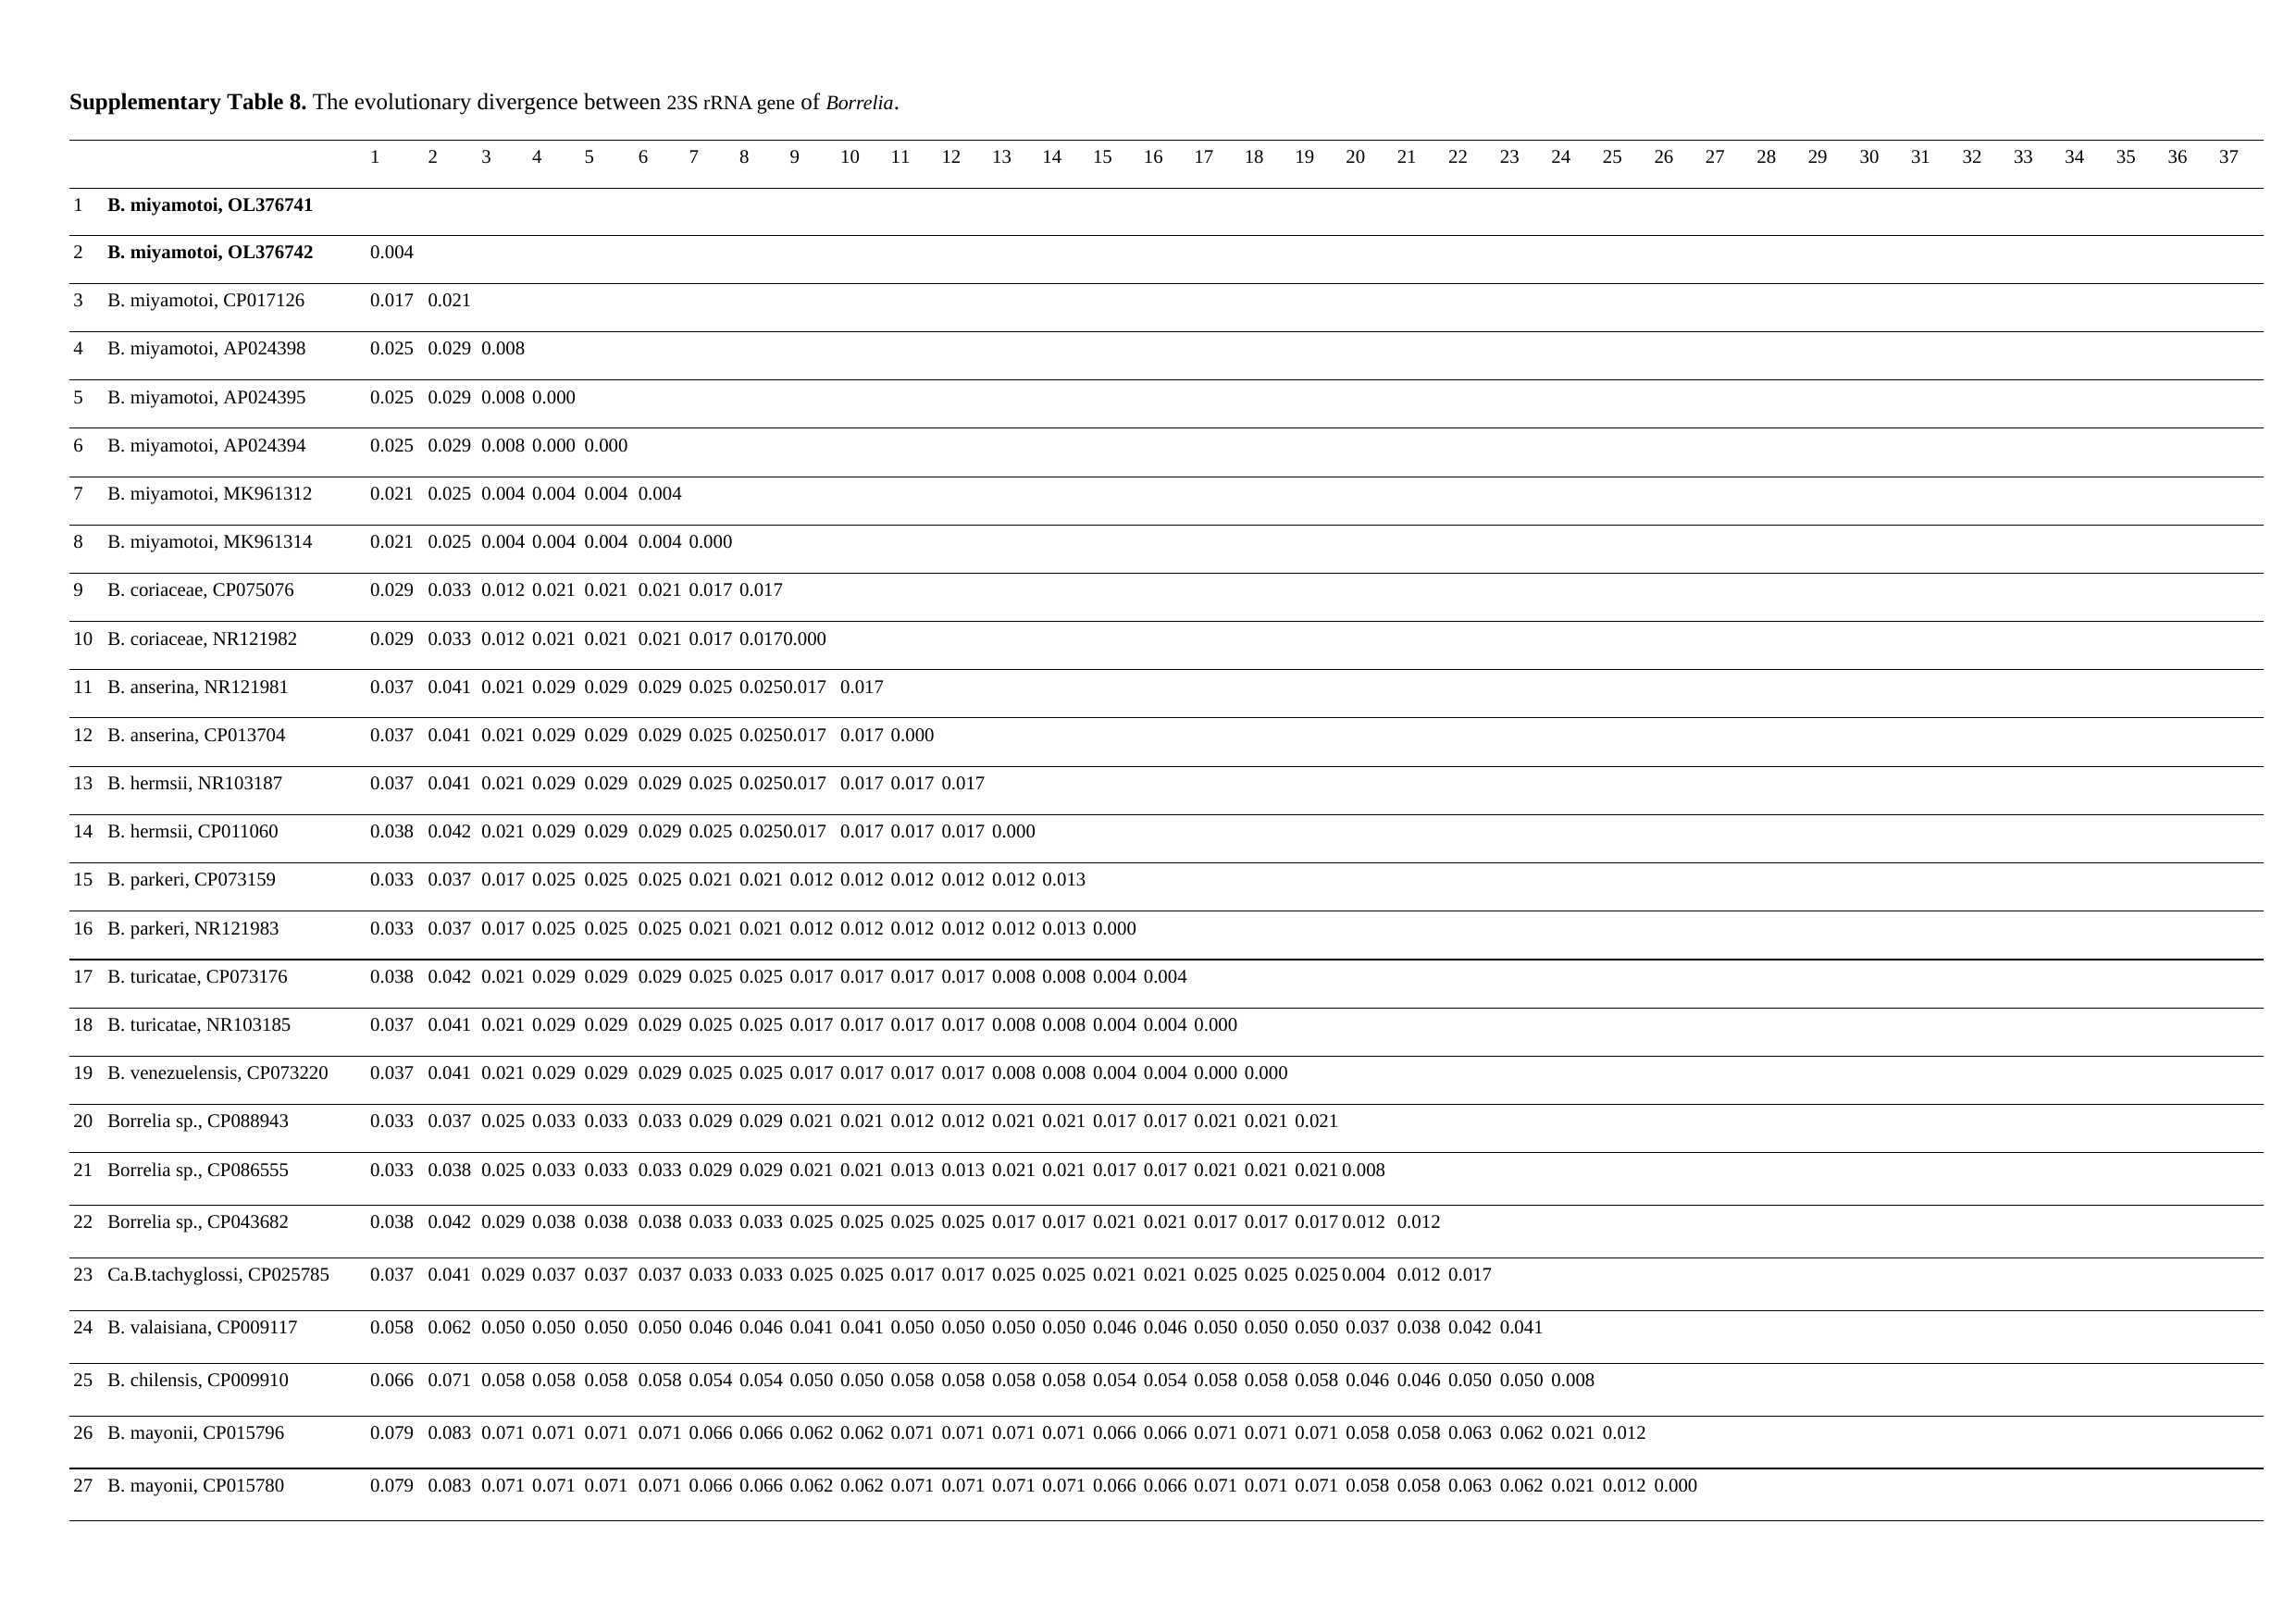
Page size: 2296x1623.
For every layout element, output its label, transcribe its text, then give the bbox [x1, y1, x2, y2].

table_cell [783, 332, 834, 379]
table_cell [1647, 236, 1698, 283]
table_cell 0.012 [935, 911, 985, 959]
table_cell 0.025 [1187, 1258, 1237, 1310]
table_cell 0.033 [367, 1153, 421, 1205]
table_cell [1595, 332, 1647, 379]
table_cell [1086, 815, 1136, 862]
table_cell 0.046 [1086, 1311, 1136, 1363]
table_cell [1801, 670, 1853, 717]
table_cell [1853, 1469, 1904, 1520]
table_cell 0.029 [526, 960, 577, 1007]
table_cell 0.025 [526, 911, 577, 959]
table_cell [1955, 1105, 2006, 1152]
table_cell 0.071 [1187, 1417, 1237, 1468]
table_cell 0.071 [475, 1469, 526, 1520]
table_cell 0.012 [783, 911, 834, 959]
table_cell [1086, 526, 1136, 573]
table_cell [1750, 718, 1801, 766]
table_cell 0.017 [732, 574, 783, 621]
table_cell [1955, 718, 2006, 766]
table_cell [834, 284, 884, 331]
table_cell [2006, 1417, 2058, 1468]
table_cell [2006, 428, 2058, 476]
table_cell [1493, 622, 1545, 669]
table_cell [1904, 670, 1955, 717]
table_cell [2058, 332, 2109, 379]
table_cell [1339, 767, 1390, 814]
table_cell 0.017 [935, 815, 985, 862]
table_cell [1545, 380, 1595, 427]
table_cell 0.017 [732, 622, 783, 669]
table_cell [1390, 526, 1441, 573]
table_cell [1545, 718, 1595, 766]
table_cell 0.058 [884, 1364, 935, 1415]
table_cell [1390, 815, 1441, 862]
table_cell [2161, 960, 2212, 1007]
table_cell 0.033 [631, 1105, 682, 1152]
table_cell [1237, 477, 1288, 525]
table_cell 0.017 [884, 1258, 935, 1310]
table_cell [2212, 1469, 2264, 1520]
table_cell [2212, 911, 2264, 959]
table_cell [1801, 1009, 1853, 1056]
table_header 24 [1545, 141, 1595, 188]
table_cell [1036, 767, 1086, 814]
table_cell B. parkeri, CP073159 [107, 863, 367, 911]
table_cell [1801, 1105, 1853, 1152]
table_cell [2006, 1057, 2058, 1104]
table_cell [2109, 477, 2161, 525]
table_cell [1750, 863, 1801, 911]
table_cell [884, 189, 935, 234]
table_cell [732, 189, 783, 234]
table_cell [2212, 526, 2264, 573]
table_cell 0.017 [1288, 1206, 1339, 1258]
table_cell [1801, 526, 1853, 573]
table_cell [1801, 767, 1853, 814]
table_cell [1955, 1009, 2006, 1056]
table_cell [1036, 574, 1086, 621]
table_cell [1390, 332, 1441, 379]
table_cell [1750, 1206, 1801, 1258]
table_cell 0.029 [421, 428, 475, 476]
table_cell [2058, 911, 2109, 959]
table_cell [1750, 767, 1801, 814]
table_cell [1955, 477, 2006, 525]
table_cell 0.004 [1136, 1057, 1187, 1104]
table_cell [2212, 189, 2264, 234]
table_cell [985, 477, 1036, 525]
table_cell 0.021 [475, 1057, 526, 1104]
table_cell 9 [69, 574, 107, 621]
table_cell [1955, 574, 2006, 621]
table_cell [1955, 1311, 2006, 1363]
table_cell [2058, 815, 2109, 862]
table_cell [1339, 718, 1390, 766]
table_cell [1801, 863, 1853, 911]
table_cell [935, 236, 985, 283]
table_cell 0.017 [1036, 1206, 1086, 1258]
table_cell [1086, 428, 1136, 476]
table_cell [1750, 1417, 1801, 1468]
table_cell [1904, 477, 1955, 525]
table_cell [1086, 767, 1136, 814]
table_cell B. coriaceae, NR121982 [107, 622, 367, 669]
table_cell 0.025 [682, 960, 732, 1007]
table_cell [1036, 428, 1086, 476]
table_cell [1339, 1057, 1390, 1104]
table_cell [2212, 428, 2264, 476]
table_cell [884, 332, 935, 379]
table_cell [2212, 960, 2264, 1007]
table_cell 0.025 [682, 1057, 732, 1104]
table_cell [1698, 1311, 1750, 1363]
table_cell 0.025 [367, 380, 421, 427]
table_cell [2058, 284, 2109, 331]
table_cell [884, 284, 935, 331]
table_cell 0.050 [577, 1311, 631, 1363]
table_cell [2058, 1153, 2109, 1205]
table_cell [2109, 284, 2161, 331]
table_cell 0.062 [834, 1417, 884, 1468]
table_cell [1904, 526, 1955, 573]
table_cell [2212, 1105, 2264, 1152]
table_cell [2109, 1258, 2161, 1310]
table_cell [1493, 1206, 1545, 1258]
table_cell [2006, 1153, 2058, 1205]
table_cell 0.017 [834, 1057, 884, 1104]
table_cell [1801, 1417, 1853, 1468]
table_cell [2161, 1311, 2212, 1363]
table_cell [1339, 428, 1390, 476]
table_cell [2161, 284, 2212, 331]
table_cell [1545, 284, 1595, 331]
table_cell [1647, 1105, 1698, 1152]
table_cell 0.017 [1136, 1153, 1187, 1205]
table_header 15 [1086, 141, 1136, 188]
table_cell [1288, 670, 1339, 717]
table_cell 0.021 [421, 284, 475, 331]
table_cell B. anserina, NR121981 [107, 670, 367, 717]
table_cell [834, 574, 884, 621]
table_cell [1698, 815, 1750, 862]
table_cell [1036, 718, 1086, 766]
table_cell 0.058 [1288, 1364, 1339, 1415]
table_cell 0.054 [732, 1364, 783, 1415]
table_cell 0.017 [1442, 1258, 1493, 1310]
table_cell [2006, 815, 2058, 862]
table_cell [2212, 670, 2264, 717]
table_cell 0.041 [783, 1311, 834, 1363]
table_cell [935, 284, 985, 331]
table_cell [1545, 863, 1595, 911]
table_cell [1036, 189, 1086, 234]
table_cell [2006, 622, 2058, 669]
table_cell [985, 622, 1036, 669]
table_cell B. miyamotoi, OL376742 [107, 236, 367, 283]
table_cell [475, 236, 526, 283]
table_cell [1187, 526, 1237, 573]
table_cell [2212, 863, 2264, 911]
table_cell 0.004 [1086, 960, 1136, 1007]
table_cell 0.017 [783, 960, 834, 1007]
table_cell [2212, 1258, 2264, 1310]
table_cell [935, 428, 985, 476]
table_cell [2161, 1417, 2212, 1468]
table_cell 0.025 [421, 477, 475, 525]
table_cell 0.033 [682, 1206, 732, 1258]
table_cell 0.000 [526, 380, 577, 427]
table_cell 0.071 [884, 1417, 935, 1468]
table_cell [985, 236, 1036, 283]
table_cell [935, 526, 985, 573]
table_cell 0.008 [475, 428, 526, 476]
table_cell B. venezuelensis, CP073220 [107, 1057, 367, 1104]
table_cell [1086, 670, 1136, 717]
table_cell [1904, 1364, 1955, 1415]
table_cell 0.071 [475, 1417, 526, 1468]
table_header 20 [1339, 141, 1390, 188]
table_cell [1545, 767, 1595, 814]
table_cell [1545, 189, 1595, 234]
table_cell [985, 284, 1036, 331]
table_cell [1853, 1364, 1904, 1415]
table_cell [1187, 718, 1237, 766]
table_cell [2212, 477, 2264, 525]
table_header 7 [682, 141, 732, 188]
table_cell 0.017 [783, 767, 834, 814]
table_cell [2109, 670, 2161, 717]
table_cell 0.004 [526, 477, 577, 525]
table_cell [1390, 670, 1441, 717]
table_cell 0.021 [577, 622, 631, 669]
table_cell 0.037 [421, 911, 475, 959]
table_cell [1442, 428, 1493, 476]
table_cell [1187, 380, 1237, 427]
table_cell B. miyamotoi, AP024398 [107, 332, 367, 379]
table_cell 0.008 [475, 332, 526, 379]
table_cell [1904, 189, 1955, 234]
table_cell [1136, 428, 1187, 476]
table_cell [935, 574, 985, 621]
table_cell 0.063 [1442, 1417, 1493, 1468]
table_cell 0.046 [1136, 1311, 1187, 1363]
table_cell 0.041 [421, 1009, 475, 1056]
table_cell [1853, 189, 1904, 234]
table_cell [1390, 911, 1441, 959]
table_cell 0.071 [1237, 1417, 1288, 1468]
table_cell 0.029 [631, 718, 682, 766]
table_cell 0.017 [884, 1057, 935, 1104]
table_cell [935, 622, 985, 669]
table_cell [1595, 1258, 1647, 1310]
table_cell [2161, 670, 2212, 717]
table_cell 0.004 [631, 526, 682, 573]
table_cell [2161, 236, 2212, 283]
table_cell 0.038 [631, 1206, 682, 1258]
table_cell [577, 236, 631, 283]
table_cell B. chilensis, CP009910 [107, 1364, 367, 1415]
table_cell 0.058 [367, 1311, 421, 1363]
table_cell 1 [69, 189, 107, 234]
table_cell [1955, 1153, 2006, 1205]
table_cell 0.029 [526, 1009, 577, 1056]
table_cell [1442, 863, 1493, 911]
table_cell [1442, 1206, 1493, 1258]
table_cell [1853, 574, 1904, 621]
table_cell Borrelia sp., CP086555 [107, 1153, 367, 1205]
table_cell [1187, 911, 1237, 959]
table_cell [1237, 863, 1288, 911]
table_cell [1647, 574, 1698, 621]
table_cell [1545, 477, 1595, 525]
table_cell [1595, 718, 1647, 766]
table_cell 5 [69, 380, 107, 427]
table_cell 0.025 [834, 1206, 884, 1258]
table_cell B. miyamotoi, AP024394 [107, 428, 367, 476]
table_cell 0.038 [577, 1206, 631, 1258]
table_cell 8 [69, 526, 107, 573]
table_cell 0.012 [834, 911, 884, 959]
table_cell [1853, 1311, 1904, 1363]
table_cell [1698, 574, 1750, 621]
table_cell 0.025 [526, 863, 577, 911]
table_cell [2006, 960, 2058, 1007]
table_cell [1595, 1153, 1647, 1205]
table_cell 0.025 [732, 1009, 783, 1056]
table_cell 0.041 [1493, 1311, 1545, 1363]
table_cell 0.029 [367, 574, 421, 621]
table_cell 0.008 [1036, 960, 1086, 1007]
table_cell [1853, 332, 1904, 379]
table_cell [1086, 380, 1136, 427]
table_cell 0.038 [367, 1206, 421, 1258]
table_cell Borrelia sp., CP043682 [107, 1206, 367, 1258]
table_cell [367, 189, 421, 234]
table_cell [1698, 1364, 1750, 1415]
table_cell [1442, 1057, 1493, 1104]
table_cell [1698, 1009, 1750, 1056]
table_cell 0.008 [1339, 1153, 1390, 1205]
table_cell 0.066 [1136, 1469, 1187, 1520]
table_cell [1545, 911, 1595, 959]
table_cell [1647, 428, 1698, 476]
table_cell [985, 718, 1036, 766]
table_cell [1647, 960, 1698, 1007]
table_cell [1904, 1105, 1955, 1152]
table_cell [475, 284, 526, 331]
table_cell 0.025 [421, 526, 475, 573]
table_cell 0.000 [1237, 1057, 1288, 1104]
table_cell [783, 574, 834, 621]
table_cell 0.058 [631, 1364, 682, 1415]
table_cell 0.058 [1339, 1469, 1390, 1520]
table_cell [1288, 428, 1339, 476]
table_cell [682, 284, 732, 331]
table_cell [2109, 526, 2161, 573]
table_cell [1136, 767, 1187, 814]
table_cell [2006, 670, 2058, 717]
table_cell 0.017 [985, 1206, 1036, 1258]
table_cell 0.071 [985, 1469, 1036, 1520]
table_cell [1545, 815, 1595, 862]
table_cell [1187, 767, 1237, 814]
table_cell 24 [69, 1311, 107, 1363]
table_cell 4 [69, 332, 107, 379]
table_cell 0.012 [985, 863, 1036, 911]
table_cell [1750, 574, 1801, 621]
table_cell 0.000 [577, 428, 631, 476]
table_cell [1187, 574, 1237, 621]
table_cell 0.021 [631, 622, 682, 669]
table_cell 0.037 [526, 1258, 577, 1310]
table_cell [732, 236, 783, 283]
table_cell [1187, 815, 1237, 862]
table_cell 0.041 [421, 1258, 475, 1310]
table_cell [1493, 332, 1545, 379]
table_cell [884, 574, 935, 621]
table_cell [1545, 622, 1595, 669]
table_header 16 [1136, 141, 1187, 188]
table_cell 0.033 [526, 1105, 577, 1152]
table_cell [935, 380, 985, 427]
table_cell 0.037 [367, 1057, 421, 1104]
table_cell [1750, 284, 1801, 331]
table_cell 0.017 [884, 1009, 935, 1056]
table_cell [1647, 1153, 1698, 1205]
table_cell [1904, 863, 1955, 911]
table_cell 0.050 [1493, 1364, 1545, 1415]
table_cell 16 [69, 911, 107, 959]
table_cell [1493, 189, 1545, 234]
table_cell [1904, 815, 1955, 862]
table_cell [834, 380, 884, 427]
table_cell [1339, 622, 1390, 669]
table_cell [1187, 332, 1237, 379]
table_cell 0.000 [1187, 1057, 1237, 1104]
table_cell [1750, 1153, 1801, 1205]
table_cell 0.071 [526, 1469, 577, 1520]
table_cell 0.017 [834, 718, 884, 766]
table_cell 0.004 [631, 477, 682, 525]
table_cell 0.079 [367, 1469, 421, 1520]
table_cell [1801, 574, 1853, 621]
table_cell 22 [69, 1206, 107, 1258]
table_cell 0.038 [367, 815, 421, 862]
table_cell 0.017 [935, 1258, 985, 1310]
table_cell [1595, 960, 1647, 1007]
table_cell 0.062 [421, 1311, 475, 1363]
table_cell [526, 332, 577, 379]
table_cell 0.004 [475, 526, 526, 573]
table_cell 0.008 [1036, 1009, 1086, 1056]
table_cell 0.025 [834, 1258, 884, 1310]
table_cell [1647, 477, 1698, 525]
table_cell [2058, 1364, 2109, 1415]
table_cell [1955, 1057, 2006, 1104]
table_cell [1288, 815, 1339, 862]
table_cell [985, 574, 1036, 621]
table_cell 0.050 [1237, 1311, 1288, 1363]
table_cell [1390, 767, 1441, 814]
table_cell 0.025 [577, 863, 631, 911]
table_cell [935, 718, 985, 766]
table_cell [1904, 428, 1955, 476]
table_cell 0.004 [1086, 1057, 1136, 1104]
table_cell [1237, 911, 1288, 959]
table_cell [1136, 670, 1187, 717]
table_cell [1493, 574, 1545, 621]
table_cell [1237, 670, 1288, 717]
table_cell 0.050 [1187, 1311, 1237, 1363]
table_cell [2109, 1057, 2161, 1104]
table_cell [1390, 428, 1441, 476]
table_cell [2161, 526, 2212, 573]
table_cell [1493, 380, 1545, 427]
table_cell [1036, 332, 1086, 379]
table_cell [2058, 428, 2109, 476]
table_cell [2161, 1469, 2212, 1520]
table_cell [1136, 622, 1187, 669]
table_cell [1801, 1153, 1853, 1205]
table_header 10 [834, 141, 884, 188]
table_cell B. mayonii, CP015780 [107, 1469, 367, 1520]
table_cell [1187, 670, 1237, 717]
table_cell [1237, 574, 1288, 621]
table_header 27 [1698, 141, 1750, 188]
table_cell 11 [69, 670, 107, 717]
table_cell 0.021 [1237, 1105, 1288, 1152]
table_cell [1955, 1364, 2006, 1415]
table_cell [1595, 477, 1647, 525]
table_cell [2212, 1009, 2264, 1056]
table_cell [732, 332, 783, 379]
table_cell [1647, 1417, 1698, 1468]
table_header 1 [367, 141, 421, 188]
table_cell [1136, 863, 1187, 911]
table_cell [2006, 526, 2058, 573]
table_cell 0.046 [1390, 1364, 1441, 1415]
table_cell [1955, 284, 2006, 331]
table_cell [1136, 189, 1187, 234]
table_cell [1288, 960, 1339, 1007]
table_cell [2212, 1057, 2264, 1104]
table_cell 0.054 [682, 1364, 732, 1415]
table_cell 0.071 [1036, 1417, 1086, 1468]
table_cell [2058, 863, 2109, 911]
table_cell [1086, 718, 1136, 766]
table_cell [1086, 622, 1136, 669]
table_cell 0.058 [1187, 1364, 1237, 1415]
table_cell [2212, 332, 2264, 379]
table_cell 0.033 [367, 1105, 421, 1152]
table_cell B. coriaceae, CP075076 [107, 574, 367, 621]
table_cell [1853, 911, 1904, 959]
table_cell [1801, 189, 1853, 234]
table_header 17 [1187, 141, 1237, 188]
table_cell 0.012 [783, 863, 834, 911]
table_cell [1136, 815, 1187, 862]
table_cell [2161, 477, 2212, 525]
table_cell [1955, 1469, 2006, 1520]
table_cell 0.021 [1187, 1105, 1237, 1152]
table_cell [1750, 1009, 1801, 1056]
table_cell [1288, 574, 1339, 621]
table_cell [2058, 1105, 2109, 1152]
table_cell [1853, 1153, 1904, 1205]
table_cell 0.025 [682, 815, 732, 862]
table_cell [1442, 622, 1493, 669]
table_cell [2058, 526, 2109, 573]
table_cell 0.012 [475, 574, 526, 621]
table_cell 0.066 [732, 1469, 783, 1520]
table_cell [1801, 428, 1853, 476]
table_cell 0.017 [475, 863, 526, 911]
table_cell [1545, 1009, 1595, 1056]
table_cell [1136, 477, 1187, 525]
table_cell 0.017 [783, 815, 834, 862]
table_cell 0.021 [475, 767, 526, 814]
table_cell [985, 332, 1036, 379]
table_cell 0.025 [732, 815, 783, 862]
table_cell [1036, 622, 1086, 669]
table_cell [985, 670, 1036, 717]
table_cell 0.037 [421, 1105, 475, 1152]
table_cell 6 [69, 428, 107, 476]
table_cell [1545, 1057, 1595, 1104]
table_cell 0.017 [834, 815, 884, 862]
table_cell 0.025 [631, 863, 682, 911]
table_cell [1698, 911, 1750, 959]
table_cell 13 [69, 767, 107, 814]
table_cell [1750, 1311, 1801, 1363]
table_cell [834, 526, 884, 573]
table_cell 0.000 [1187, 1009, 1237, 1056]
table_cell [1853, 1417, 1904, 1468]
table_cell [1801, 1206, 1853, 1258]
table_cell 0.062 [783, 1417, 834, 1468]
table_cell [1339, 526, 1390, 573]
table_cell [1698, 1469, 1750, 1520]
table_cell [884, 622, 935, 669]
table_cell [526, 236, 577, 283]
table_cell B. miyamotoi, AP024395 [107, 380, 367, 427]
table_cell [1955, 670, 2006, 717]
table_cell 0.038 [1390, 1311, 1441, 1363]
table_cell 0.033 [367, 863, 421, 911]
table_cell [526, 284, 577, 331]
table_cell [1698, 477, 1750, 525]
table_cell [2161, 911, 2212, 959]
table_cell [1493, 236, 1545, 283]
table_header 29 [1801, 141, 1853, 188]
table_cell [2109, 1105, 2161, 1152]
table_cell 0.050 [783, 1364, 834, 1415]
table_cell [985, 380, 1036, 427]
table_cell 0.029 [631, 670, 682, 717]
table_cell [2212, 380, 2264, 427]
table_cell [1801, 1057, 1853, 1104]
table_cell [1237, 332, 1288, 379]
table_cell 0.013 [1036, 863, 1086, 911]
table_header 36 [2161, 141, 2212, 188]
table_cell [1339, 815, 1390, 862]
table_cell 0.050 [1442, 1364, 1493, 1415]
table_cell 0.021 [985, 1105, 1036, 1152]
table_cell [475, 189, 526, 234]
table_cell 0.058 [1339, 1417, 1390, 1468]
table_cell [421, 236, 475, 283]
table_cell [1801, 380, 1853, 427]
table_cell [1339, 911, 1390, 959]
table_header 25 [1595, 141, 1647, 188]
table_cell 0.050 [526, 1311, 577, 1363]
table_cell [1853, 284, 1904, 331]
table_cell [1595, 1105, 1647, 1152]
table_header 14 [1036, 141, 1086, 188]
table_cell [682, 332, 732, 379]
table_cell [1698, 1057, 1750, 1104]
table_cell [2161, 380, 2212, 427]
table_cell [1390, 477, 1441, 525]
table_cell 0.021 [1288, 1105, 1339, 1152]
table_cell [1801, 1469, 1853, 1520]
table_cell 27 [69, 1469, 107, 1520]
table_cell [2212, 718, 2264, 766]
table_cell [1036, 236, 1086, 283]
table_cell [1237, 189, 1288, 234]
table_cell [1595, 380, 1647, 427]
table_cell 0.017 [1136, 1105, 1187, 1152]
table_cell [1288, 718, 1339, 766]
table_cell [1442, 767, 1493, 814]
table_cell [2006, 767, 2058, 814]
table_cell [1750, 236, 1801, 283]
table_cell 0.004 [1339, 1258, 1390, 1310]
table_cell 0.041 [421, 670, 475, 717]
table_cell [1136, 332, 1187, 379]
table_header 12 [935, 141, 985, 188]
table_header 4 [526, 141, 577, 188]
table_cell 0.029 [475, 1258, 526, 1310]
table_cell 0.021 [475, 670, 526, 717]
table_cell [1750, 1364, 1801, 1415]
table_cell [1904, 1206, 1955, 1258]
table_header 33 [2006, 141, 2058, 188]
table_cell [2058, 1009, 2109, 1056]
table_cell 0.046 [732, 1311, 783, 1363]
table_cell 0.050 [1036, 1311, 1086, 1363]
table_cell [1698, 863, 1750, 911]
table_cell [1390, 236, 1441, 283]
table_header 3 [475, 141, 526, 188]
table_cell B. miyamotoi, MK961314 [107, 526, 367, 573]
table_header 19 [1288, 141, 1339, 188]
table_cell 0.004 [577, 526, 631, 573]
table_cell 0.050 [884, 1311, 935, 1363]
table_cell [884, 236, 935, 283]
table_cell 0.029 [682, 1105, 732, 1152]
table_cell B. parkeri, NR121983 [107, 911, 367, 959]
table_cell 0.025 [732, 670, 783, 717]
table_cell [2212, 1311, 2264, 1363]
table_cell [2109, 1469, 2161, 1520]
table_cell 0.017 [884, 960, 935, 1007]
table_cell 25 [69, 1364, 107, 1415]
table_cell [1493, 526, 1545, 573]
table_cell [1750, 477, 1801, 525]
table_cell [1442, 284, 1493, 331]
table_cell [1237, 526, 1288, 573]
table_cell [1955, 1206, 2006, 1258]
table_header 2 [421, 141, 475, 188]
table_cell B. valaisiana, CP009117 [107, 1311, 367, 1363]
table_cell [1036, 477, 1086, 525]
table_cell 0.025 [884, 1206, 935, 1258]
table_cell [1698, 718, 1750, 766]
table_cell 0.054 [1136, 1364, 1187, 1415]
table_cell [1545, 1258, 1595, 1310]
table_cell [1237, 1009, 1288, 1056]
table_cell 0.033 [421, 574, 475, 621]
table_cell [1237, 284, 1288, 331]
table_cell [1187, 477, 1237, 525]
table_cell [1698, 670, 1750, 717]
table_cell 0.029 [577, 670, 631, 717]
table_header 32 [1955, 141, 2006, 188]
table_cell 0.083 [421, 1469, 475, 1520]
table_cell [1493, 1057, 1545, 1104]
table_cell [1136, 574, 1187, 621]
table_cell [1390, 1153, 1441, 1205]
table_cell [783, 284, 834, 331]
table_cell [1493, 284, 1545, 331]
table_cell [2212, 1153, 2264, 1205]
table_cell 0.017 [834, 767, 884, 814]
table_cell [2161, 1206, 2212, 1258]
table_cell 0.021 [526, 622, 577, 669]
table_cell 0.025 [475, 1153, 526, 1205]
table_cell 0.008 [985, 960, 1036, 1007]
table_cell [1237, 960, 1288, 1007]
table_cell 0.066 [682, 1417, 732, 1468]
table_cell [1390, 284, 1441, 331]
table_cell 26 [69, 1417, 107, 1468]
table_cell 0.017 [783, 1057, 834, 1104]
table_cell [1545, 670, 1595, 717]
table_cell [1288, 1057, 1339, 1104]
table_cell [884, 670, 935, 717]
table_cell [631, 428, 682, 476]
table_cell [1288, 863, 1339, 911]
table_cell [2058, 670, 2109, 717]
table_cell 0.025 [732, 718, 783, 766]
table_cell 0.029 [526, 767, 577, 814]
table_cell [1955, 1417, 2006, 1468]
table_cell [1493, 863, 1545, 911]
table_cell 0.062 [1493, 1469, 1545, 1520]
table_cell [1955, 380, 2006, 427]
table_cell 0.042 [421, 815, 475, 862]
table_cell [1237, 380, 1288, 427]
table_cell [1698, 189, 1750, 234]
table_cell 0.021 [367, 477, 421, 525]
table_cell [1750, 189, 1801, 234]
table_cell [1545, 236, 1595, 283]
table_cell [2161, 1258, 2212, 1310]
table_cell [1595, 1206, 1647, 1258]
table_cell 0.041 [421, 767, 475, 814]
table_cell [2058, 1057, 2109, 1104]
table_cell 0.017 [884, 767, 935, 814]
table_cell [2212, 815, 2264, 862]
table_cell 0.025 [732, 767, 783, 814]
table_cell [1595, 1311, 1647, 1363]
table_cell [682, 380, 732, 427]
table_cell [1187, 284, 1237, 331]
table_cell 0.071 [1237, 1469, 1288, 1520]
table_cell 0.000 [1086, 911, 1136, 959]
table_cell [834, 477, 884, 525]
table_cell [732, 380, 783, 427]
table_cell [1955, 236, 2006, 283]
table_cell [2212, 1206, 2264, 1258]
table_cell [2109, 863, 2161, 911]
table_cell 21 [69, 1153, 107, 1205]
table_cell [1086, 863, 1136, 911]
table_cell [1595, 284, 1647, 331]
table_cell [1750, 1469, 1801, 1520]
table_cell [577, 284, 631, 331]
table_cell 0.021 [732, 911, 783, 959]
table_cell [1750, 815, 1801, 862]
table_cell [1647, 380, 1698, 427]
table_cell [1187, 863, 1237, 911]
table_cell [2161, 189, 2212, 234]
table_cell 0.021 [1237, 1153, 1288, 1205]
table_cell 0.033 [682, 1258, 732, 1310]
table_cell [1904, 1258, 1955, 1310]
table_cell [834, 332, 884, 379]
table_cell [1698, 960, 1750, 1007]
table_cell 0.050 [834, 1364, 884, 1415]
table_cell [1853, 526, 1904, 573]
table_cell [1339, 1009, 1390, 1056]
table_cell 0.021 [1136, 1258, 1187, 1310]
table_cell [985, 189, 1036, 234]
table_cell [1904, 332, 1955, 379]
table_cell 0.050 [1288, 1311, 1339, 1363]
table_cell [1955, 1258, 2006, 1310]
table_cell [1187, 622, 1237, 669]
table_cell [1086, 477, 1136, 525]
table_cell [834, 622, 884, 669]
table_cell 0.017 [475, 911, 526, 959]
table_cell [2058, 380, 2109, 427]
table_cell 0.021 [1036, 1105, 1086, 1152]
table_cell 7 [69, 477, 107, 525]
table_cell 0.008 [985, 1009, 1036, 1056]
table_cell 0.058 [577, 1364, 631, 1415]
table_cell 17 [69, 960, 107, 1007]
table_cell 0.037 [367, 718, 421, 766]
table_cell [1442, 526, 1493, 573]
table_cell [2109, 1417, 2161, 1468]
table_cell [1750, 911, 1801, 959]
table_cell 0.066 [1086, 1417, 1136, 1468]
table_cell 0.033 [526, 1153, 577, 1205]
table_cell [732, 477, 783, 525]
table_cell [2161, 1153, 2212, 1205]
table_cell 0.050 [935, 1311, 985, 1363]
table_cell [1904, 718, 1955, 766]
table_cell 0.004 [526, 526, 577, 573]
table_cell [1288, 911, 1339, 959]
table_cell [2109, 380, 2161, 427]
table_cell 0.029 [577, 1057, 631, 1104]
table_cell 0.058 [985, 1364, 1036, 1415]
table_cell [1801, 1311, 1853, 1363]
table_cell 0.012 [935, 1105, 985, 1152]
table_cell [1545, 1311, 1595, 1363]
table_cell [1853, 767, 1904, 814]
table_cell [2109, 911, 2161, 959]
table_cell 0.038 [526, 1206, 577, 1258]
table_cell [1801, 284, 1853, 331]
table_cell 0.025 [1036, 1258, 1086, 1310]
table_cell [985, 428, 1036, 476]
table_cell [1493, 1258, 1545, 1310]
table_cell [1339, 189, 1390, 234]
table_cell [1647, 815, 1698, 862]
table_cell [1955, 911, 2006, 959]
table_cell [1595, 863, 1647, 911]
table_cell 0.025 [367, 332, 421, 379]
table_cell [1390, 863, 1441, 911]
table_cell [2109, 1206, 2161, 1258]
table_cell 0.050 [631, 1311, 682, 1363]
table_cell 0.025 [631, 911, 682, 959]
table_cell [1442, 189, 1493, 234]
table_cell [1595, 670, 1647, 717]
table_cell [1750, 428, 1801, 476]
table_header 18 [1237, 141, 1288, 188]
table_cell [2161, 1364, 2212, 1415]
table_cell [1136, 526, 1187, 573]
table_cell [1493, 428, 1545, 476]
table_cell [2109, 1311, 2161, 1363]
table_cell 0.000 [884, 718, 935, 766]
table_header 28 [1750, 141, 1801, 188]
table_cell 0.000 [985, 815, 1036, 862]
table_cell [1442, 815, 1493, 862]
table_cell B. turicatae, CP073176 [107, 960, 367, 1007]
table_cell 0.012 [1339, 1206, 1390, 1258]
table_cell [1853, 1057, 1904, 1104]
table_cell [1853, 1009, 1904, 1056]
table_cell [884, 428, 935, 476]
table_cell [1750, 332, 1801, 379]
table_cell 0.013 [935, 1153, 985, 1205]
table_cell [1288, 380, 1339, 427]
table_cell [1698, 284, 1750, 331]
table_cell [1595, 428, 1647, 476]
table_cell [1086, 332, 1136, 379]
table_cell 0.038 [367, 960, 421, 1007]
table_cell [1698, 428, 1750, 476]
table_cell 0.029 [577, 815, 631, 862]
table_cell [1801, 332, 1853, 379]
table_cell [1904, 767, 1955, 814]
table_cell [1698, 1206, 1750, 1258]
table_cell [1801, 1364, 1853, 1415]
table_cell 0.004 [367, 236, 421, 283]
table_cell 0.004 [475, 477, 526, 525]
table_header 13 [985, 141, 1036, 188]
table_cell 0.012 [1390, 1258, 1441, 1310]
table_cell [1801, 815, 1853, 862]
table_cell 0.029 [732, 1105, 783, 1152]
table_cell [1237, 236, 1288, 283]
table_cell [1595, 1364, 1647, 1415]
table_cell 0.058 [1036, 1364, 1086, 1415]
table_cell [783, 428, 834, 476]
table_cell 0.042 [1442, 1311, 1493, 1363]
table_cell [2006, 1206, 2058, 1258]
table_cell 0.037 [367, 1258, 421, 1310]
table_cell 0.021 [631, 574, 682, 621]
table_cell [1545, 1153, 1595, 1205]
table_cell [2006, 1009, 2058, 1056]
table_cell [1442, 960, 1493, 1007]
table_cell [1647, 863, 1698, 911]
table_cell [2109, 236, 2161, 283]
table_cell [884, 477, 935, 525]
table_cell [631, 236, 682, 283]
table_cell [1698, 1258, 1750, 1310]
table_cell [1493, 815, 1545, 862]
table_cell 0.029 [421, 380, 475, 427]
table_cell 0.029 [631, 1009, 682, 1056]
table_cell 0.071 [1187, 1469, 1237, 1520]
table_cell [2006, 380, 2058, 427]
table_cell 0.071 [1036, 1469, 1086, 1520]
table_cell [2006, 1105, 2058, 1152]
table_cell [2058, 767, 2109, 814]
table_cell 0.012 [884, 1105, 935, 1152]
table_cell 0.066 [1136, 1417, 1187, 1468]
table_cell 0.029 [475, 1206, 526, 1258]
table_cell [1647, 670, 1698, 717]
table_cell [1853, 477, 1904, 525]
table_cell 0.017 [783, 1009, 834, 1056]
table_cell 0.000 [526, 428, 577, 476]
table_cell [2161, 428, 2212, 476]
table_cell [1036, 815, 1086, 862]
table_cell [1801, 477, 1853, 525]
table_cell [631, 284, 682, 331]
table_cell [2109, 718, 2161, 766]
table_cell 0.037 [421, 863, 475, 911]
table_cell [1955, 622, 2006, 669]
table_cell 0.021 [1086, 1258, 1136, 1310]
table_cell 0.033 [367, 911, 421, 959]
table_cell [1853, 236, 1904, 283]
table_cell 0.025 [1237, 1258, 1288, 1310]
table_cell 0.012 [985, 911, 1036, 959]
table_cell 0.021 [1288, 1153, 1339, 1205]
table_cell [1442, 1153, 1493, 1205]
table_cell [2006, 236, 2058, 283]
table_cell [1545, 1206, 1595, 1258]
table_cell [1853, 960, 1904, 1007]
table_cell 0.017 [935, 1009, 985, 1056]
table_cell [1853, 1105, 1904, 1152]
text Supplementary Table 8. The evolutionary divergence between 23S rRNA gene of Borrelia. [69, 86, 2226, 117]
table_cell [1595, 815, 1647, 862]
table_cell [1136, 718, 1187, 766]
table_cell [1853, 1206, 1904, 1258]
table_cell 0.025 [475, 1105, 526, 1152]
table_cell 0.066 [732, 1417, 783, 1468]
table_cell [1698, 1105, 1750, 1152]
table_cell [783, 189, 834, 234]
table_header 37 [2212, 141, 2264, 188]
table_cell [2006, 863, 2058, 911]
table_cell [1647, 189, 1698, 234]
table_cell [1390, 718, 1441, 766]
table_cell [1442, 718, 1493, 766]
table_cell [682, 189, 732, 234]
table_cell 0.004 [577, 477, 631, 525]
table_cell 0.050 [985, 1311, 1036, 1363]
table_cell 2 [69, 236, 107, 283]
table_cell 0.013 [1036, 911, 1086, 959]
table_cell 0.037 [367, 767, 421, 814]
table_cell 0.029 [577, 767, 631, 814]
table_cell [1955, 428, 2006, 476]
table_cell [1136, 380, 1187, 427]
table_cell [935, 189, 985, 234]
table_cell [1698, 1417, 1750, 1468]
table_cell 0.012 [935, 863, 985, 911]
table_cell [2161, 767, 2212, 814]
table_cell 0.033 [732, 1206, 783, 1258]
table_cell [2212, 236, 2264, 283]
table_cell [1390, 1009, 1441, 1056]
table_cell [1801, 236, 1853, 283]
table_header 11 [884, 141, 935, 188]
table_cell 0.033 [577, 1153, 631, 1205]
table_cell [1493, 670, 1545, 717]
table_cell [1801, 960, 1853, 1007]
table_cell [1086, 189, 1136, 234]
table_cell 0.041 [421, 718, 475, 766]
table_cell 0.042 [421, 960, 475, 1007]
table_cell 0.029 [682, 1153, 732, 1205]
table_cell [985, 526, 1036, 573]
table_header [69, 141, 367, 188]
table_cell [2109, 767, 2161, 814]
table_cell [1955, 526, 2006, 573]
table_cell 0.050 [475, 1311, 526, 1363]
table_cell [2058, 960, 2109, 1007]
table_cell 0.058 [1390, 1469, 1441, 1520]
table_header 31 [1904, 141, 1955, 188]
table_cell [2006, 1311, 2058, 1363]
table_cell 0.021 [1136, 1206, 1187, 1258]
table_cell [1647, 332, 1698, 379]
table_cell [935, 670, 985, 717]
table_cell [1698, 622, 1750, 669]
table_cell [1698, 1153, 1750, 1205]
table_cell 0.042 [421, 1206, 475, 1258]
table_cell 19 [69, 1057, 107, 1104]
table_cell [1904, 1417, 1955, 1468]
table_cell [2161, 1057, 2212, 1104]
table_header 35 [2109, 141, 2161, 188]
table_cell [2109, 428, 2161, 476]
table_cell [2058, 1206, 2109, 1258]
table_cell [1136, 284, 1187, 331]
table_cell 0.021 [475, 718, 526, 766]
table_cell [1339, 863, 1390, 911]
table_cell [1853, 428, 1904, 476]
table_cell [1647, 911, 1698, 959]
table_cell 0.025 [367, 428, 421, 476]
table_header 5 [577, 141, 631, 188]
table_cell [1647, 1258, 1698, 1310]
table_cell [2161, 1009, 2212, 1056]
table_cell 0.029 [631, 815, 682, 862]
table_cell [1237, 622, 1288, 669]
table_cell [732, 428, 783, 476]
table_cell [1036, 670, 1086, 717]
table_cell 0.021 [1187, 1153, 1237, 1205]
table_cell [2212, 1364, 2264, 1415]
table_cell 0.029 [526, 670, 577, 717]
table_cell [1187, 960, 1237, 1007]
table_cell 0.017 [935, 960, 985, 1007]
table_cell 0.025 [783, 1258, 834, 1310]
table_cell 0.025 [935, 1206, 985, 1258]
table_cell 0.000 [1647, 1469, 1698, 1520]
table_cell 0.025 [682, 767, 732, 814]
table_cell 0.021 [834, 1153, 884, 1205]
table_cell [1904, 1311, 1955, 1363]
table_cell 0.021 [475, 960, 526, 1007]
table_cell [1698, 380, 1750, 427]
table_cell 0.046 [682, 1311, 732, 1363]
table_cell [834, 236, 884, 283]
table_cell [1801, 911, 1853, 959]
table_cell 10 [69, 622, 107, 669]
table_cell [2212, 1417, 2264, 1468]
table_cell [2161, 622, 2212, 669]
table_cell [1442, 1105, 1493, 1152]
table_cell [1288, 1009, 1339, 1056]
table_cell [1853, 815, 1904, 862]
table_cell [1545, 1105, 1595, 1152]
table_cell 0.021 [475, 815, 526, 862]
table_cell [1036, 380, 1086, 427]
table_cell 0.066 [682, 1469, 732, 1520]
table_cell [1493, 718, 1545, 766]
table_cell [2161, 718, 2212, 766]
table_cell [2109, 960, 2161, 1007]
table_cell 0.033 [577, 1105, 631, 1152]
table_cell [2006, 1469, 2058, 1520]
table_cell [2006, 1258, 2058, 1310]
table_cell [2006, 718, 2058, 766]
table_cell [2109, 574, 2161, 621]
table_cell [1955, 189, 2006, 234]
table_cell 0.029 [631, 1057, 682, 1104]
table_cell [1288, 189, 1339, 234]
table_header 30 [1853, 141, 1904, 188]
table_cell [1955, 767, 2006, 814]
table_cell 0.062 [1493, 1417, 1545, 1468]
table_cell 0.012 [1595, 1469, 1647, 1520]
table_cell [1595, 574, 1647, 621]
table_cell 0.021 [732, 863, 783, 911]
table_cell B. hermsii, CP011060 [107, 815, 367, 862]
table_cell [1647, 622, 1698, 669]
table_cell 0.017 [367, 284, 421, 331]
table_cell [2109, 1153, 2161, 1205]
table_cell [1904, 1153, 1955, 1205]
table_cell [1390, 380, 1441, 427]
table_cell [1750, 380, 1801, 427]
table_cell [1339, 670, 1390, 717]
table_cell 0.071 [577, 1417, 631, 1468]
table_cell [1595, 236, 1647, 283]
table_cell 0.029 [421, 332, 475, 379]
table_cell 0.017 [682, 574, 732, 621]
table_cell [2109, 189, 2161, 234]
table_cell [1237, 767, 1288, 814]
table_cell B. turicatae, NR103185 [107, 1009, 367, 1056]
table_cell 0.008 [1036, 1057, 1086, 1104]
table_cell [2006, 189, 2058, 234]
table_cell 0.029 [526, 718, 577, 766]
table_cell [1339, 477, 1390, 525]
table_cell [1853, 1258, 1904, 1310]
table_cell [985, 767, 1036, 814]
table_cell 0.012 [475, 622, 526, 669]
table_cell [1187, 189, 1237, 234]
table_cell [2161, 332, 2212, 379]
table_cell [1339, 284, 1390, 331]
table_cell [1801, 1258, 1853, 1310]
table_cell [2109, 332, 2161, 379]
table_cell 0.021 [1545, 1417, 1595, 1468]
table_cell [631, 380, 682, 427]
table_header 34 [2058, 141, 2109, 188]
table_cell Ca.B.tachyglossi, CP025785 [107, 1258, 367, 1310]
table_header 9 [783, 141, 834, 188]
table_cell 0.004 [1086, 1009, 1136, 1056]
table_cell [2109, 815, 2161, 862]
table_cell 0.029 [526, 815, 577, 862]
table_cell [1904, 1009, 1955, 1056]
table_cell [1442, 236, 1493, 283]
table_cell 0.029 [367, 622, 421, 669]
table_cell [1750, 1105, 1801, 1152]
table_cell 0.025 [682, 718, 732, 766]
table_header 23 [1493, 141, 1545, 188]
table_header 21 [1390, 141, 1441, 188]
table_cell [2058, 622, 2109, 669]
table_cell [1853, 670, 1904, 717]
table_cell 0.046 [1339, 1364, 1390, 1415]
table_cell 0.021 [985, 1153, 1036, 1205]
table_cell [2006, 1364, 2058, 1415]
table_cell [577, 332, 631, 379]
table_cell [1595, 189, 1647, 234]
table_cell 0.017 [783, 718, 834, 766]
table_cell [1339, 960, 1390, 1007]
table_cell [1853, 863, 1904, 911]
table_cell 0.017 [834, 960, 884, 1007]
table_cell 0.000 [682, 526, 732, 573]
table_cell 0.071 [935, 1469, 985, 1520]
table_cell 0.071 [884, 1469, 935, 1520]
table_cell B. miyamotoi, OL376741 [107, 189, 367, 234]
table_cell [2109, 622, 2161, 669]
table_cell [1853, 622, 1904, 669]
table_cell [2006, 911, 2058, 959]
table_cell 0.054 [1086, 1364, 1136, 1415]
table_cell [1545, 526, 1595, 573]
table_cell [1136, 911, 1187, 959]
table_cell [1698, 332, 1750, 379]
table_cell [1288, 477, 1339, 525]
table_cell [1750, 622, 1801, 669]
table_cell [1904, 1057, 1955, 1104]
table_cell B. mayonii, CP015796 [107, 1417, 367, 1468]
table_cell 0.021 [682, 911, 732, 959]
table_cell 0.025 [577, 911, 631, 959]
table_cell [2161, 1105, 2212, 1152]
table_cell [1036, 526, 1086, 573]
table_cell 0.033 [732, 1258, 783, 1310]
table_cell 0.008 [1545, 1364, 1595, 1415]
table_cell [1647, 1311, 1698, 1363]
table_cell [2212, 622, 2264, 669]
table_cell 20 [69, 1105, 107, 1152]
table_cell 0.071 [631, 1417, 682, 1468]
table_cell [1442, 574, 1493, 621]
table_cell [2058, 236, 2109, 283]
table_cell [1390, 1057, 1441, 1104]
table_cell 0.025 [732, 1057, 783, 1104]
table_header 26 [1647, 141, 1698, 188]
table_cell [1647, 526, 1698, 573]
table_cell [1904, 960, 1955, 1007]
table_cell 0.058 [475, 1364, 526, 1415]
table_cell [1493, 911, 1545, 959]
table_cell [783, 380, 834, 427]
table_cell [631, 332, 682, 379]
table_cell [1698, 236, 1750, 283]
table_cell 0.017 [834, 1009, 884, 1056]
table_cell 0.062 [834, 1469, 884, 1520]
table_cell [1288, 332, 1339, 379]
table_cell 0.017 [834, 670, 884, 717]
table_cell 0.021 [526, 574, 577, 621]
table_cell B. anserina, CP013704 [107, 718, 367, 766]
table_cell [1647, 1206, 1698, 1258]
table_cell [1390, 574, 1441, 621]
table_cell [1442, 911, 1493, 959]
table_cell 0.021 [834, 1105, 884, 1152]
table_cell [1595, 1057, 1647, 1104]
table_cell 0.017 [1086, 1153, 1136, 1205]
table_cell [1288, 767, 1339, 814]
table_cell [1339, 380, 1390, 427]
table_cell [1136, 236, 1187, 283]
table_cell [1904, 622, 1955, 669]
table_cell 3 [69, 284, 107, 331]
table_cell 0.058 [526, 1364, 577, 1415]
table_cell 0.017 [1086, 1105, 1136, 1152]
table_cell [1237, 815, 1288, 862]
table_cell [1442, 332, 1493, 379]
table_cell [1647, 767, 1698, 814]
table_cell 0.025 [985, 1258, 1036, 1310]
table_cell [783, 526, 834, 573]
table_cell 0.025 [682, 670, 732, 717]
table_cell [526, 189, 577, 234]
table_cell [1904, 911, 1955, 959]
table_cell [2212, 284, 2264, 331]
table_header 8 [732, 141, 783, 188]
table_cell 0.071 [577, 1469, 631, 1520]
table_cell [2212, 767, 2264, 814]
table_cell [1339, 332, 1390, 379]
table_cell [783, 236, 834, 283]
table_cell 0.017 [935, 1057, 985, 1104]
table_cell [1750, 1057, 1801, 1104]
table_cell 0.021 [783, 1105, 834, 1152]
table_cell [2109, 1009, 2161, 1056]
table_cell 0.021 [1036, 1153, 1086, 1205]
table_cell [1493, 1153, 1545, 1205]
table_cell 0.071 [526, 1417, 577, 1468]
table_cell [1390, 1105, 1441, 1152]
table_cell 0.021 [367, 526, 421, 573]
table_cell [2058, 189, 2109, 234]
table_cell [1339, 1105, 1390, 1152]
table_cell 0.025 [1288, 1258, 1339, 1310]
table_cell 0.037 [367, 670, 421, 717]
table_cell 0.071 [631, 1469, 682, 1520]
table_cell 0.012 [834, 863, 884, 911]
table_cell 0.079 [367, 1417, 421, 1468]
table_cell 0.025 [682, 1009, 732, 1056]
table_cell 23 [69, 1258, 107, 1310]
table_cell 0.041 [421, 1057, 475, 1104]
table_cell [2006, 574, 2058, 621]
table_cell [1390, 189, 1441, 234]
table_cell [2161, 815, 2212, 862]
table_cell [682, 477, 732, 525]
table_cell 0.008 [475, 380, 526, 427]
table_header 22 [1442, 141, 1493, 188]
table_cell 0.017 [935, 767, 985, 814]
table_cell 12 [69, 718, 107, 766]
table_cell [834, 428, 884, 476]
table_cell 0.071 [985, 1417, 1036, 1468]
table_cell [1647, 1364, 1698, 1415]
table_cell 0.021 [682, 863, 732, 911]
table_cell [1339, 574, 1390, 621]
table_cell 0.058 [1390, 1417, 1441, 1468]
table_cell [577, 189, 631, 234]
table_cell 0.037 [631, 1258, 682, 1310]
table_cell [1086, 574, 1136, 621]
table_cell [2109, 1364, 2161, 1415]
table_cell 0.017 [1187, 1206, 1237, 1258]
table_cell [1904, 380, 1955, 427]
table_cell 0.029 [631, 960, 682, 1007]
table_cell [1545, 574, 1595, 621]
table_cell 0.004 [1136, 960, 1187, 1007]
table_cell 0.025 [783, 1206, 834, 1258]
table_cell 0.017 [682, 622, 732, 669]
table_cell [1442, 1009, 1493, 1056]
table_cell [783, 477, 834, 525]
table_cell [1955, 960, 2006, 1007]
table_cell [1086, 236, 1136, 283]
table_cell [1698, 767, 1750, 814]
table_cell B. miyamotoi, MK961312 [107, 477, 367, 525]
table_cell 0.029 [577, 1009, 631, 1056]
table_cell [1647, 718, 1698, 766]
table_cell 0.037 [367, 1009, 421, 1056]
table_cell [1853, 718, 1904, 766]
table_cell [2161, 574, 2212, 621]
table_cell [884, 380, 935, 427]
table_cell 0.037 [1339, 1311, 1390, 1363]
table_cell 0.071 [421, 1364, 475, 1415]
table_cell 0.017 [884, 815, 935, 862]
table_cell [1750, 1258, 1801, 1310]
table_cell 0.041 [834, 1311, 884, 1363]
table_cell [1647, 1009, 1698, 1056]
table_header 6 [631, 141, 682, 188]
table_cell [1595, 767, 1647, 814]
table_cell [1288, 622, 1339, 669]
table_cell 0.021 [475, 1009, 526, 1056]
table_cell [1955, 863, 2006, 911]
table_cell [884, 526, 935, 573]
table_cell [2212, 574, 2264, 621]
table_cell [1545, 332, 1595, 379]
table_cell [1801, 622, 1853, 669]
table_cell [2058, 718, 2109, 766]
table_cell [682, 428, 732, 476]
table_cell 0.029 [732, 1153, 783, 1205]
table_cell [1288, 236, 1339, 283]
table_cell [1036, 284, 1086, 331]
table_cell [1442, 380, 1493, 427]
table_cell 18 [69, 1009, 107, 1056]
table_cell [1086, 284, 1136, 331]
table_cell 0.021 [1086, 1206, 1136, 1258]
table_cell [1904, 236, 1955, 283]
table_cell 0.017 [783, 670, 834, 717]
table_cell 0.029 [577, 718, 631, 766]
table_cell 0.071 [935, 1417, 985, 1468]
table_cell 0.063 [1442, 1469, 1493, 1520]
table_cell 0.021 [783, 1153, 834, 1205]
table_cell 0.012 [884, 911, 935, 959]
table_cell [1595, 526, 1647, 573]
table_cell B. hermsii, NR103187 [107, 767, 367, 814]
table_cell [2006, 477, 2058, 525]
table_cell [1853, 380, 1904, 427]
table_cell [1493, 477, 1545, 525]
table_cell [682, 236, 732, 283]
table_cell [1647, 284, 1698, 331]
table_cell 0.021 [577, 574, 631, 621]
table_cell [2006, 284, 2058, 331]
table_cell [2058, 1417, 2109, 1468]
table_cell [1545, 428, 1595, 476]
table_cell 0.033 [631, 1153, 682, 1205]
table_cell [1187, 428, 1237, 476]
table_cell 0.062 [783, 1469, 834, 1520]
table_cell [1955, 815, 2006, 862]
table_cell [1801, 718, 1853, 766]
table_cell [2058, 1258, 2109, 1310]
table_cell 0.017 [1237, 1206, 1288, 1258]
table_cell 15 [69, 863, 107, 911]
table_cell 0.071 [1288, 1469, 1339, 1520]
table_cell 0.058 [1237, 1364, 1288, 1415]
table_cell [1442, 477, 1493, 525]
table_cell [1647, 1057, 1698, 1104]
table_cell [2006, 332, 2058, 379]
table_cell 0.071 [1288, 1417, 1339, 1468]
table_cell 0.058 [935, 1364, 985, 1415]
table_cell [631, 189, 682, 234]
table_cell 0.008 [985, 1057, 1036, 1104]
table_cell 0.012 [884, 863, 935, 911]
table_cell [732, 526, 783, 573]
table_cell [1750, 526, 1801, 573]
table_cell [2058, 1469, 2109, 1520]
table_cell [1904, 574, 1955, 621]
table_cell [1493, 1105, 1545, 1152]
table_cell [1545, 960, 1595, 1007]
table_cell 0.066 [1086, 1469, 1136, 1520]
table_cell 0.037 [577, 1258, 631, 1310]
table_cell [1442, 670, 1493, 717]
table_cell 0.083 [421, 1417, 475, 1468]
table_cell [935, 332, 985, 379]
table_cell [935, 477, 985, 525]
table_cell [732, 284, 783, 331]
table_cell 0.021 [1545, 1469, 1595, 1520]
table_cell [1390, 960, 1441, 1007]
table_cell 0.000 [783, 622, 834, 669]
table_cell [1493, 1009, 1545, 1056]
table_cell [1237, 428, 1288, 476]
table_cell [1493, 767, 1545, 814]
table_cell 0.033 [421, 622, 475, 669]
table_cell [2058, 1311, 2109, 1363]
table_cell [1390, 622, 1441, 669]
table_cell 0.029 [577, 960, 631, 1007]
table_cell [1955, 332, 2006, 379]
table_cell [1595, 911, 1647, 959]
table_cell [2161, 863, 2212, 911]
table_cell Borrelia sp., CP088943 [107, 1105, 367, 1152]
table_cell [1288, 526, 1339, 573]
table_cell 0.013 [884, 1153, 935, 1205]
table_cell 0.004 [1136, 1009, 1187, 1056]
table_cell [2058, 574, 2109, 621]
table_cell 0.029 [631, 767, 682, 814]
table_cell 0.025 [732, 960, 783, 1007]
table_cell [1595, 622, 1647, 669]
table_cell [1904, 1469, 1955, 1520]
table_cell [1750, 670, 1801, 717]
table_cell [1237, 718, 1288, 766]
table_cell [1698, 526, 1750, 573]
table_cell 0.012 [1595, 1417, 1647, 1468]
table_cell 0.066 [367, 1364, 421, 1415]
table_cell [1339, 236, 1390, 283]
table_cell [1493, 960, 1545, 1007]
table_cell [1595, 1009, 1647, 1056]
table_cell [1750, 960, 1801, 1007]
table_cell 0.012 [1390, 1206, 1441, 1258]
table_cell [1904, 284, 1955, 331]
table_cell [421, 189, 475, 234]
table_cell 14 [69, 815, 107, 862]
table_cell B. miyamotoi, CP017126 [107, 284, 367, 331]
table_cell [577, 380, 631, 427]
table_cell [2058, 477, 2109, 525]
table_cell [1187, 236, 1237, 283]
table_cell 0.038 [421, 1153, 475, 1205]
table_cell [834, 189, 884, 234]
table_cell 0.029 [526, 1057, 577, 1104]
table_cell [1288, 284, 1339, 331]
